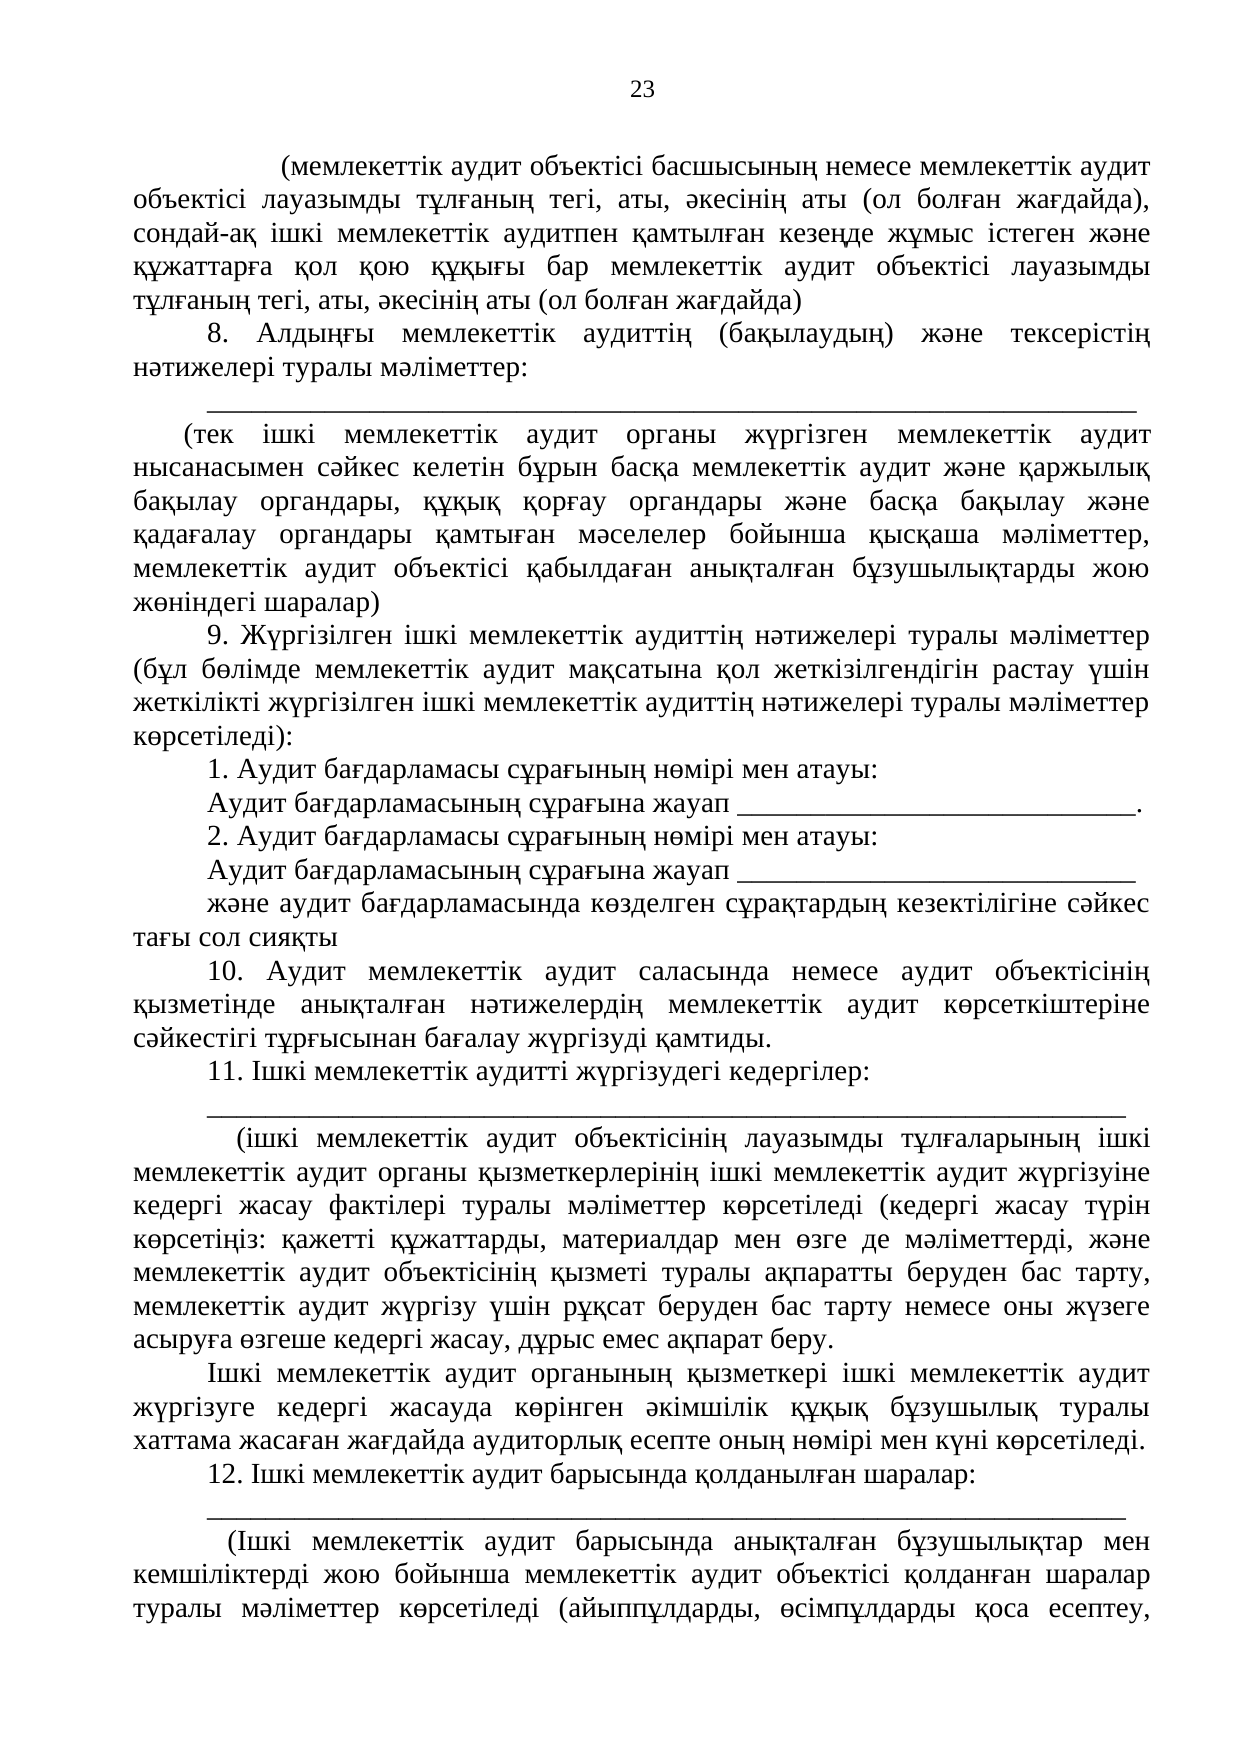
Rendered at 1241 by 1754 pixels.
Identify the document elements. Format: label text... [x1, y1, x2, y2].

text 9. Жүргізілген ішкі мемлекеттік аудиттің нәтижелері туралы мәліметтер (бұл бөлімде мемлекеттік аудит мақсатына қол жеткізілгендігін растау үшін жеткілікті жүргізілген ішкі мемлекеттік аудиттің нәтижелері туралы мәліметтер көрсетіледі): [133, 617, 1152, 751]
text 8. Алдыңғы мемлекеттік аудиттің (бақылаудың) және тексерістің нәтижелері туралы мәліметтер: [133, 315, 1152, 382]
subtitle _______________________________________________________________ [133, 1489, 1152, 1523]
text _______________________________________________________________ (тек ішкі мемлекеттік аудит органы жүргізген мемлекеттік аудит нысанасымен сәйкес келетін бұрын басқа мемлекеттік аудит және қаржылық бақылау органдары, құқық қорғау органдары және басқа бақылау және қадағалау органдары қамтыған мәселелер бойынша қысқаша мәліметтер, мемлекеттік аудит объектісі қабылдаған анықталған бұзушылықтарды жою жөніндегі шаралар) [133, 382, 1152, 617]
subtitle (ішкі мемлекеттік аудит объектісінің лауазымды тұлғаларының ішкі мемлекеттік аудит органы қызметкерлерінің ішкі мемлекеттік аудит жүргізуіне кедергі жасау фактілері туралы мәліметтер көрсетіледі (кедергі жасау түрін көрсетіңіз: қажетті құжаттарды, материалдар мен өзге де мәліметтерді, және мемлекеттік аудит объектісінің қызметі туралы ақпаратты беруден бас тарту, мемлекеттік аудит жүргізу үшін рұқсат беруден бас тарту немесе оны жүзеге асыруға өзгеше кедергі жасау, дұрыс емес ақпарат беру. [133, 1120, 1152, 1355]
text 11. Ішкі мемлекеттік аудитті жүргізудегі кедергілер: [133, 1053, 1152, 1087]
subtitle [133, 1523, 1152, 1623]
text 1. Аудит бағдарламасы сұрағының нөмірі мен атауы: [133, 751, 1152, 785]
text 10. Аудит мемлекеттік аудит саласында немесе аудит объектісінің қызметінде анықталған нәтижелердің мемлекеттік аудит көрсеткіштеріне сәйкестігі тұрғысынан бағалау жүргізуді қамтиды. [133, 953, 1152, 1053]
subtitle (мемлекеттік аудит объектісі басшысының немесе мемлекеттік аудит объектісі лауазымды тұлғаның тегі, аты, әкесінің аты (ол болған жағдайда), сондай-ақ ішкі мемлекеттік аудитпен қамтылған кезеңде жұмыс істеген және құжаттарға қол қою құқығы бар мемлекеттік аудит объектісі лауазымды тұлғаның тегі, аты, әкесінің аты (ол болған жағдайда) [133, 148, 1152, 315]
subtitle _______________________________________________________________ [133, 1087, 1152, 1120]
text және аудит бағдарламасында көзделген сұрақтардың кезектілігіне сәйкес тағы сол сияқты [133, 886, 1152, 953]
text Аудит бағдарламасының сұрағына жауап ___________________________ [133, 852, 1152, 886]
text Ішкі мемлекеттік аудит органының қызметкері ішкі мемлекеттік аудит жүргізуге кедергі жасауда көрінген әкімшілік құқық бұзушылық туралы хаттама жасаған жағдайда аудиторлық есепте оның нөмірі мен күні көрсетіледі. [133, 1355, 1152, 1456]
text Аудит бағдарламасының сұрағына жауап ___________________________. [133, 785, 1152, 818]
text 2. Аудит бағдарламасы сұрағының нөмірі мен атауы: [133, 818, 1152, 852]
subtitle 12. Ішкі мемлекеттік аудит барысында қолданылған шаралар: [133, 1456, 1152, 1489]
